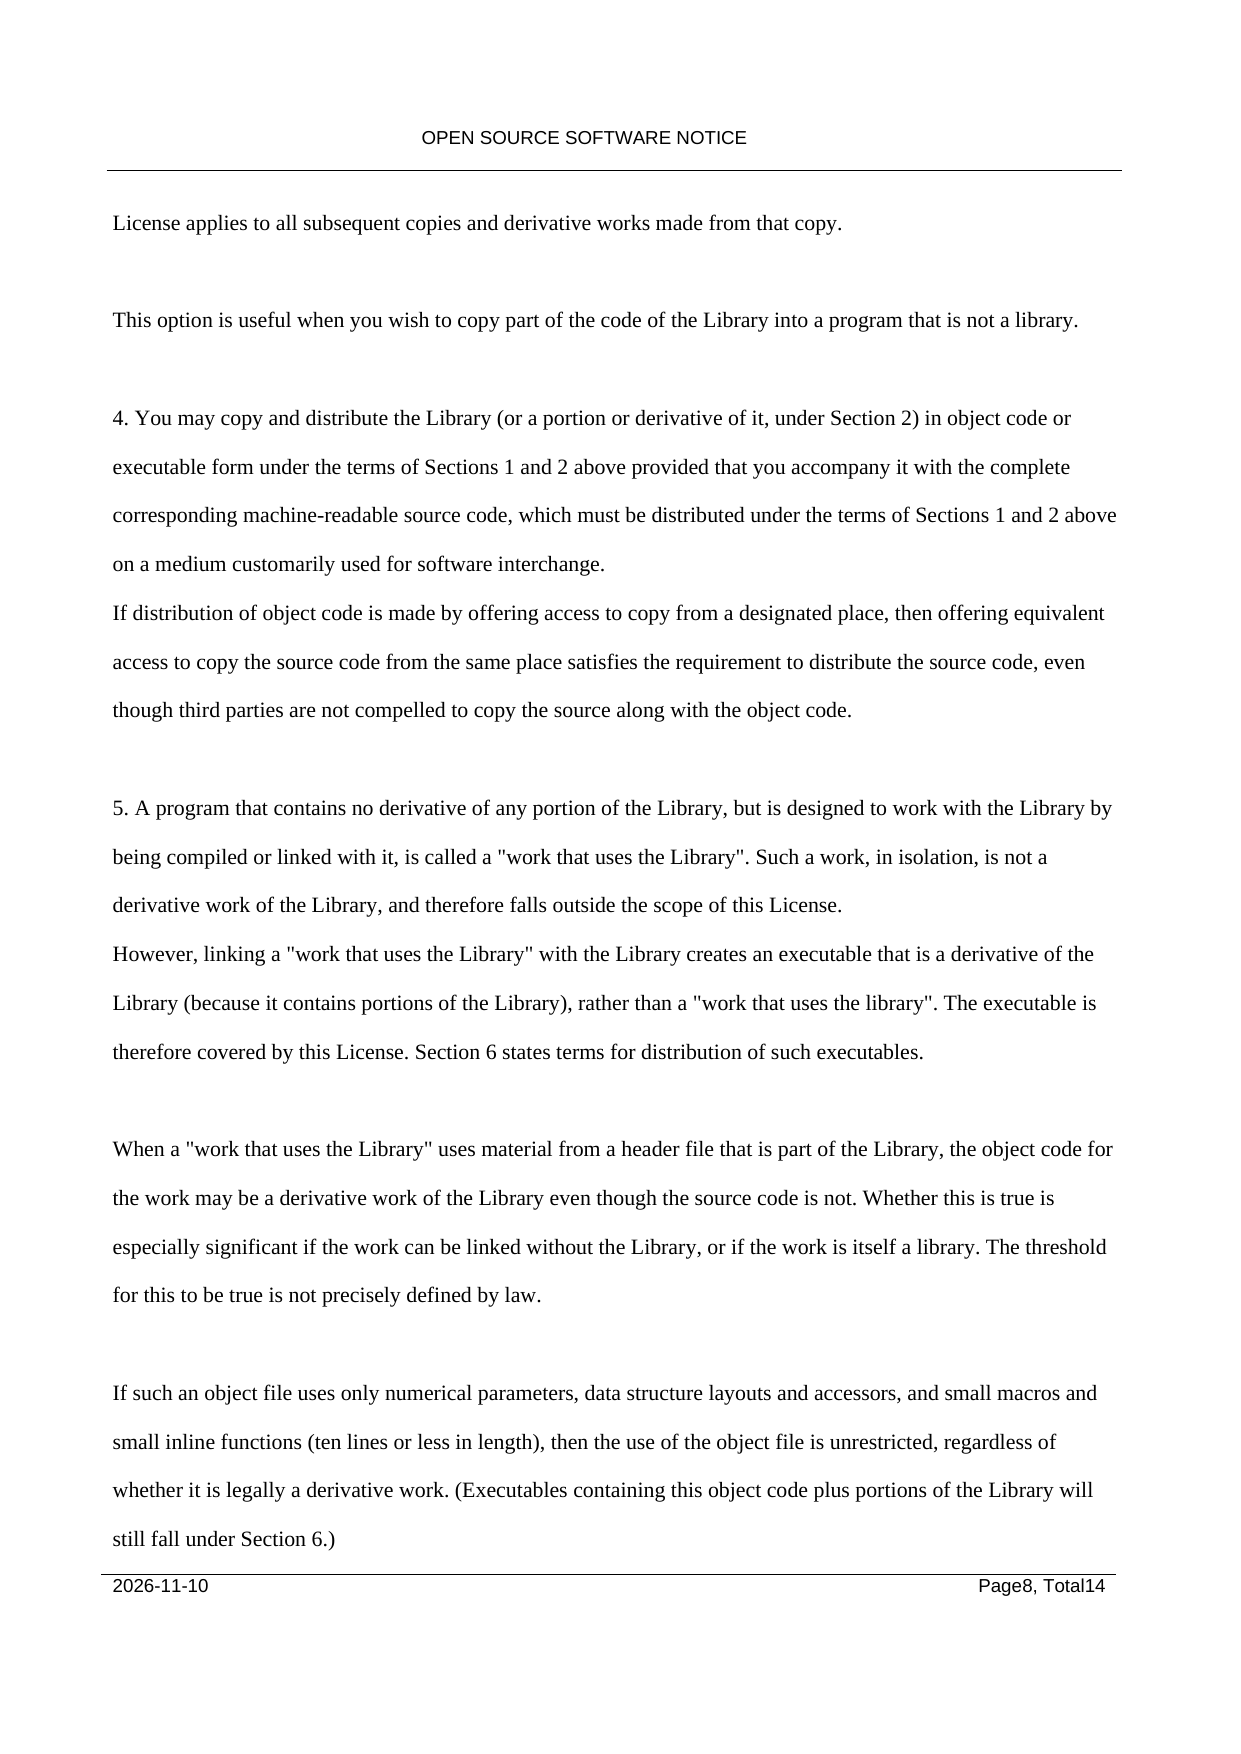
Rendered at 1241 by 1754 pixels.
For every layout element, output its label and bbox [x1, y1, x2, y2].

text [112, 206, 1128, 1555]
